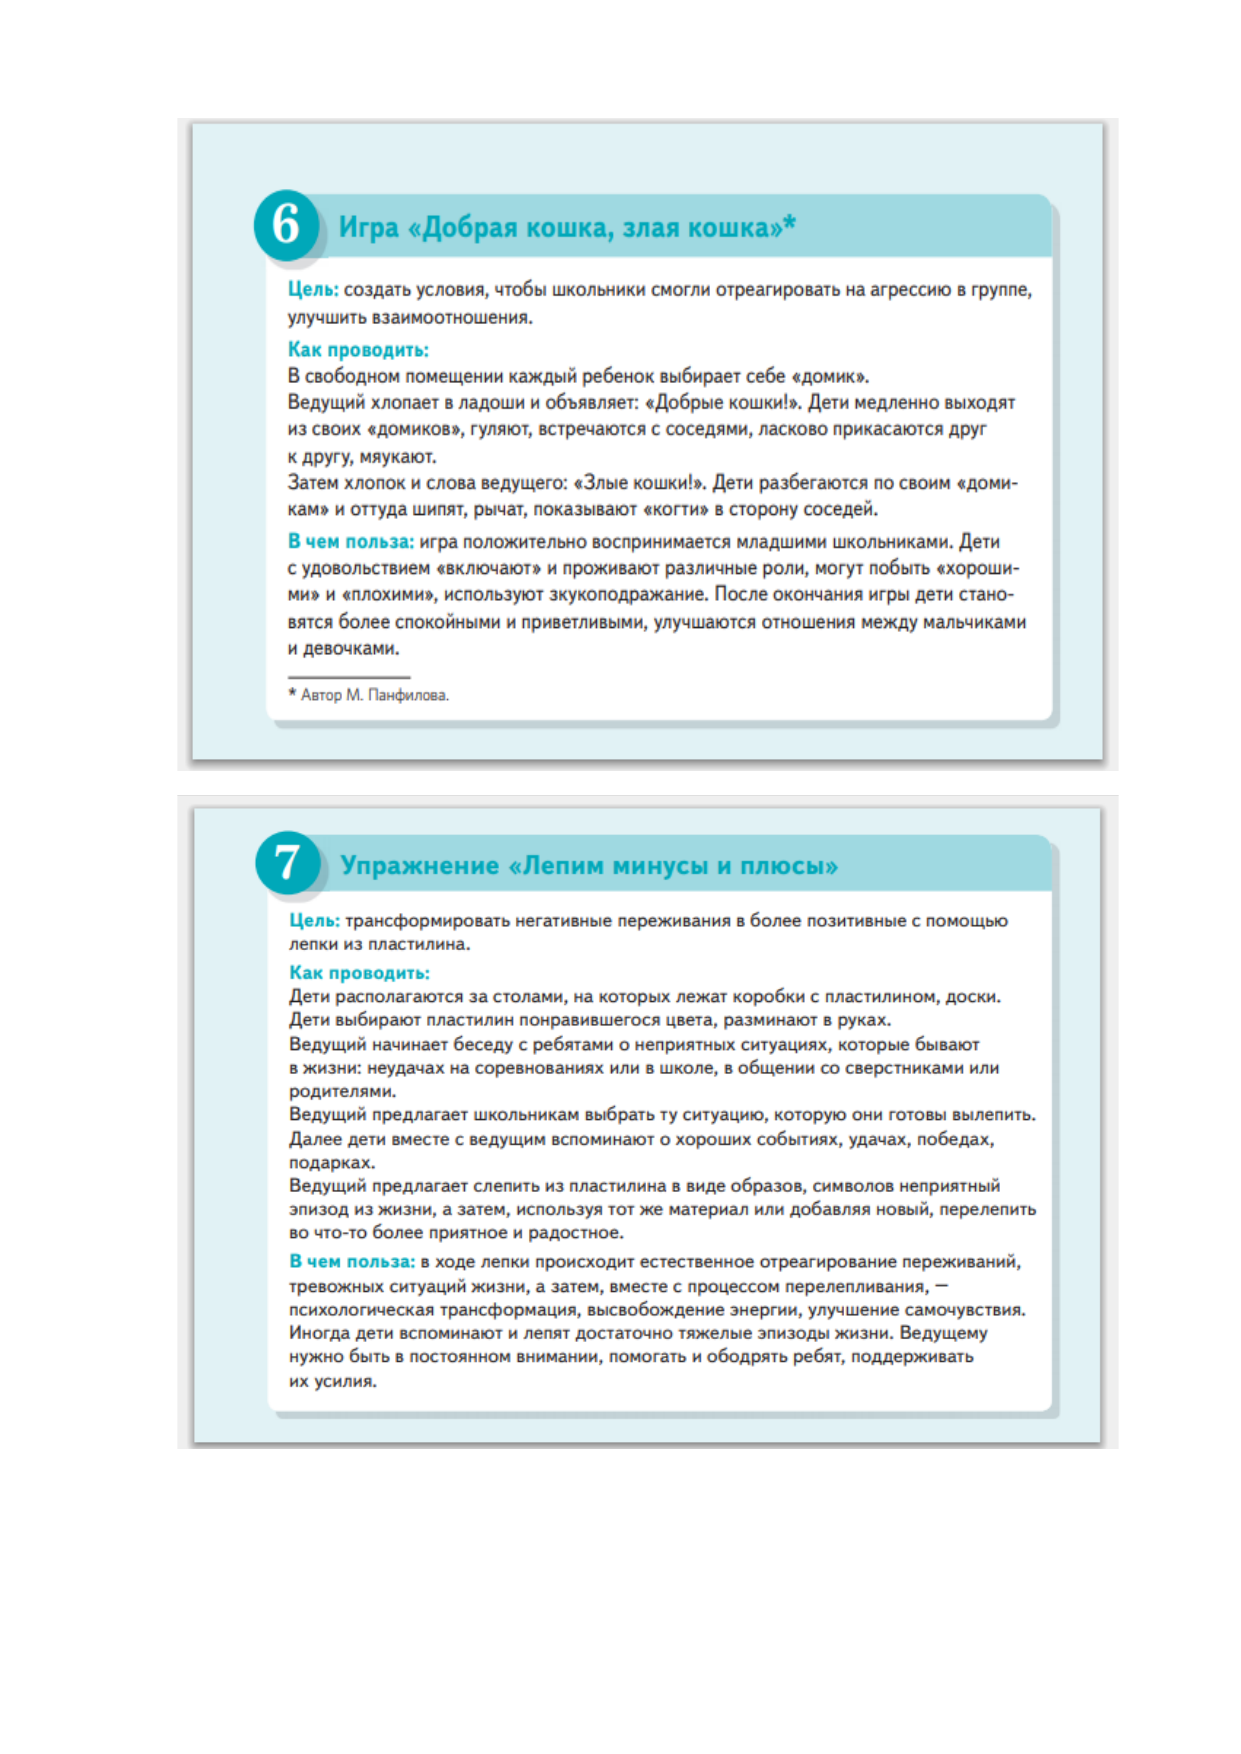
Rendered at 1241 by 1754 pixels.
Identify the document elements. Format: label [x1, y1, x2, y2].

picture [177, 795, 1119, 1449]
picture [177, 118, 1119, 771]
